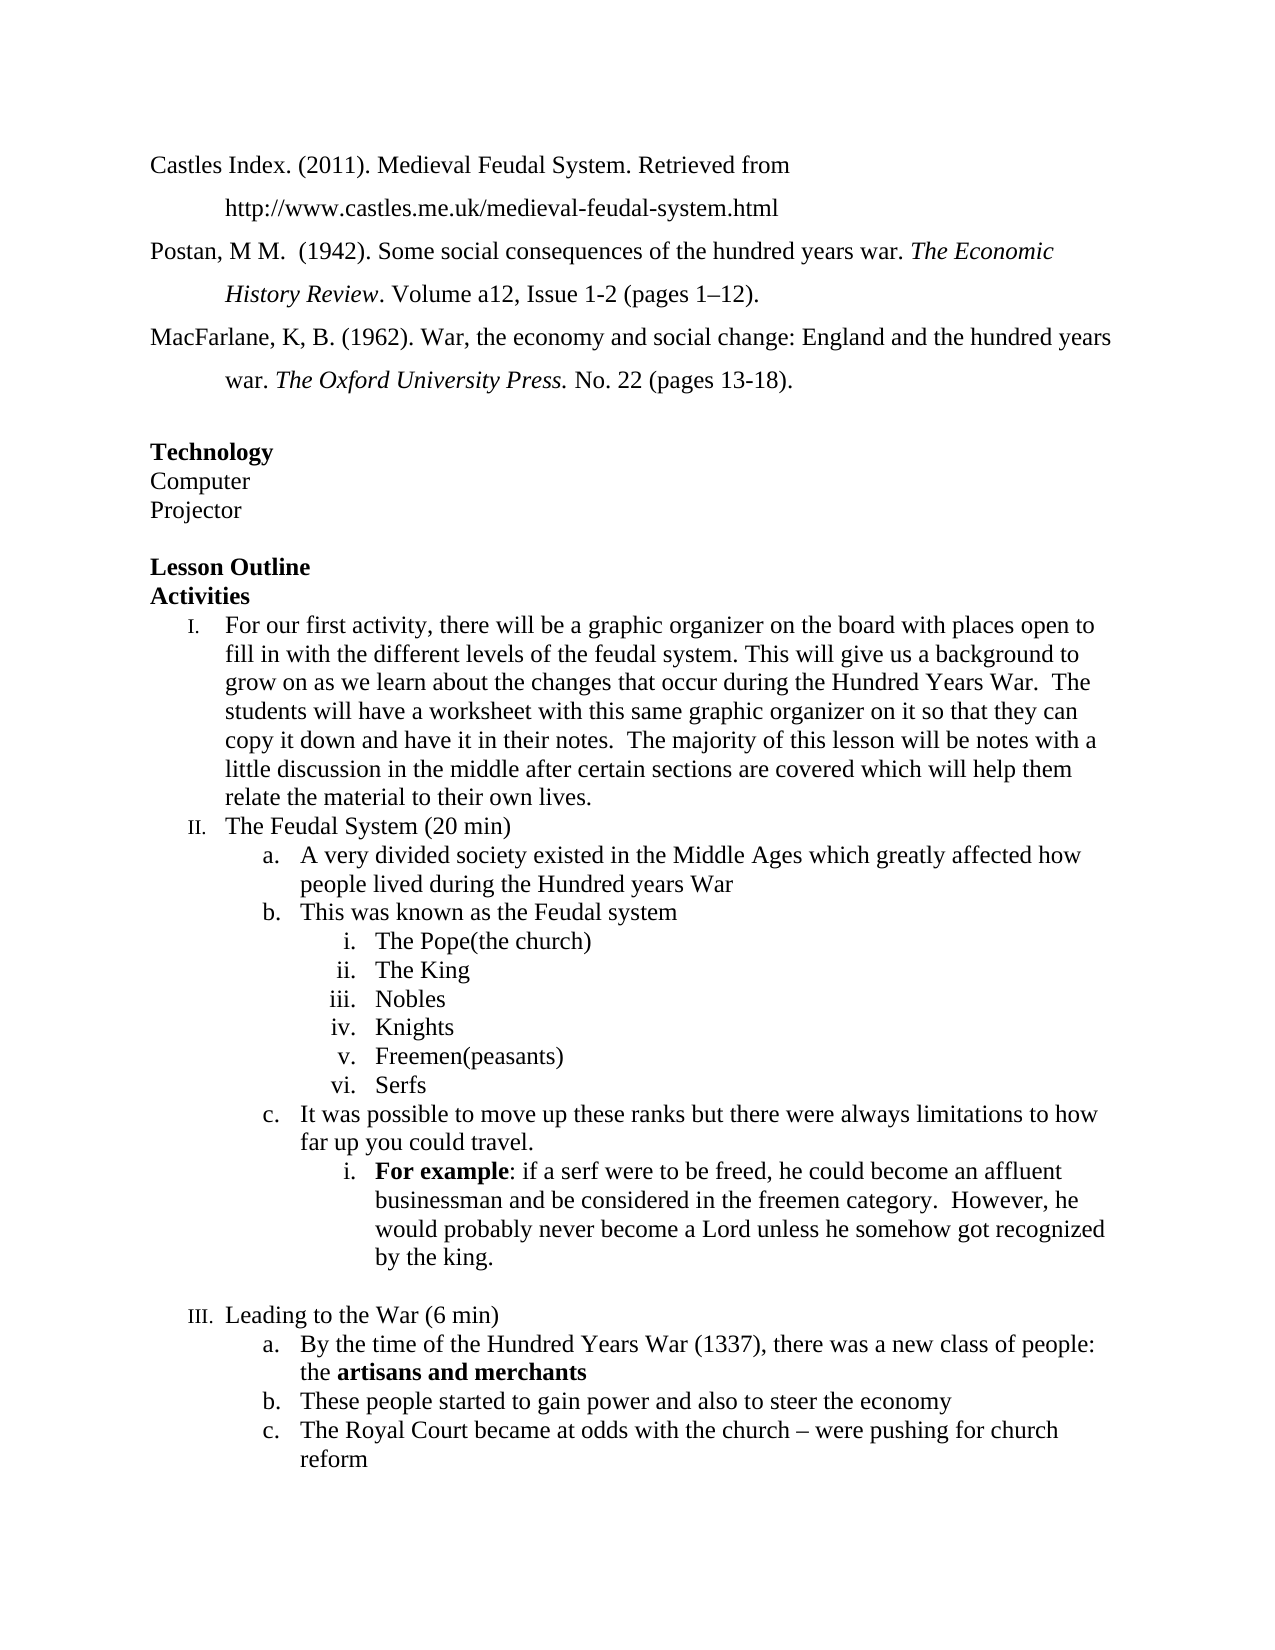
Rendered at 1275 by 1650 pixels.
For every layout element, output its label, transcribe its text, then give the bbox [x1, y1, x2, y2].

list By the time of the Hundred Years War (1337), there was a new class of people: the artisans and merchants [262, 1329, 1125, 1386]
text MacFarlane, K, B. (1962). War, the economy and social change: England and the hundred years war. The Oxford University Press. No. 22 (pages 13-18). [150, 322, 1125, 394]
list Leading to the War (6 min) [187, 1300, 1125, 1329]
list Freemen(peasants) [356, 1041, 1125, 1070]
text Postan, M M. (1942). Some social consequences of the hundred years war. The Economic History Review. Volume a12, Issue 1-2 (pages 1–12). [150, 236, 1125, 308]
text Lesson Outline [150, 552, 1125, 581]
text Technology [150, 437, 1125, 466]
list Knights [356, 1012, 1125, 1041]
list Serfs [356, 1070, 1125, 1099]
text Activities [150, 581, 1125, 610]
list The Royal Court became at odds with the church – were pushing for church reform [262, 1415, 1125, 1472]
list It was possible to move up these ranks but there were always limitations to how far up you could travel. [262, 1099, 1125, 1156]
list Nobles [356, 984, 1125, 1012]
list For example: if a serf were to be freed, he could become an affluent businessman and be considered in the freemen category. However, he would probably never become a Lord unless he somehow got recognized by the king. [356, 1156, 1125, 1271]
list The Feudal System (20 min) [187, 811, 1125, 840]
list The King [356, 955, 1125, 984]
list The Pope(the church) [356, 926, 1125, 955]
list These people started to gain power and also to steer the economy [262, 1386, 1125, 1415]
text Computer [150, 466, 1125, 495]
text Castles Index. (2011). Medieval Feudal System. Retrieved from http://www.castles.me.uk/medieval-feudal-system.html [150, 150, 1125, 222]
list For our first activity, there will be a graphic organizer on the board with places open to fill in with the different levels of the feudal system. This will give us a background to grow on as we learn about the changes that occur during the Hundred Years War. The students will have a worksheet with this same graphic organizer on it so that they can copy it down and have it in their notes. The majority of this lesson will be notes with a little discussion in the middle after certain sections are covered which will help them relate the material to their own lives. [187, 610, 1125, 811]
list This was known as the Feudal system [262, 897, 1125, 926]
list A very divided society existed in the Middle Ages which greatly affected how people lived during the Hundred years War [262, 840, 1125, 897]
text Projector [150, 495, 1125, 524]
